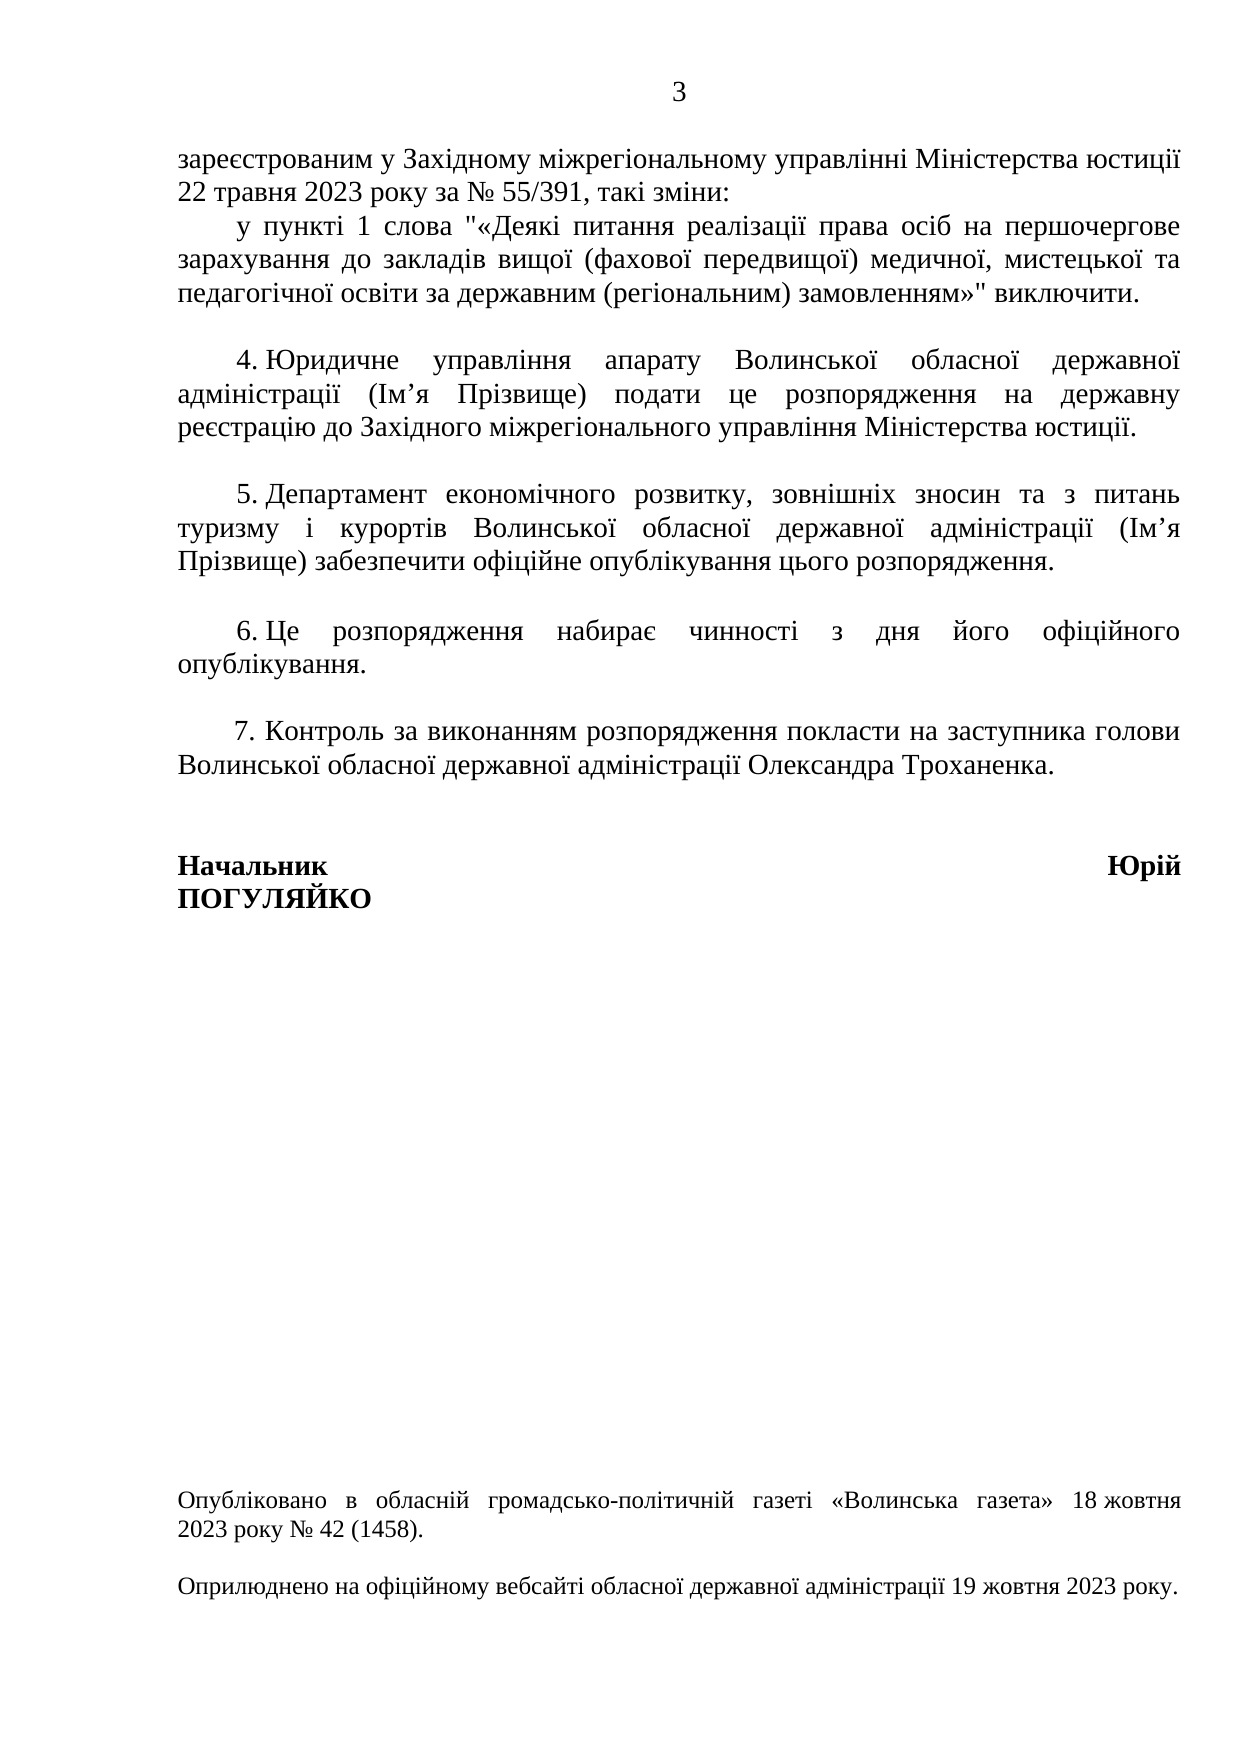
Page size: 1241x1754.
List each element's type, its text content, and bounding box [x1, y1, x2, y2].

text 5. Департамент економічного розвитку, зовнішніх зносин та з питань туризму і курортів Волинської обласної державної адміністрації (Ім’я Прізвище) забезпечити офіційне опублікування цього розпорядження. [177, 476, 1181, 577]
text Начальник Юрій ПОГУЛЯЙКО [177, 848, 1181, 915]
text Оприлюднено на офіційному вебсайті обласної державної адміністрації 19 жовтня 2023 року. [177, 1571, 1181, 1600]
text Опубліковано в обласній громадсько-політичній газеті «Волинська газета» 18 жовтня 2023 року № 42 (1458). [177, 1485, 1181, 1542]
text 6. Це розпорядження набирає чинності з дня його офіційного опублікування. [177, 613, 1181, 680]
text 7. Контроль за виконанням розпорядження покласти на заступника голови Волинської обласної державної адміністрації Олександра Троханенка. [177, 713, 1181, 781]
text 4. Юридичне управління апарату Волинської обласної державної адміністрації (Ім’я Прізвище) подати це розпорядження на державну реєстрацію до Західного міжрегіонального управління Міністерства юстиції. [177, 342, 1181, 443]
